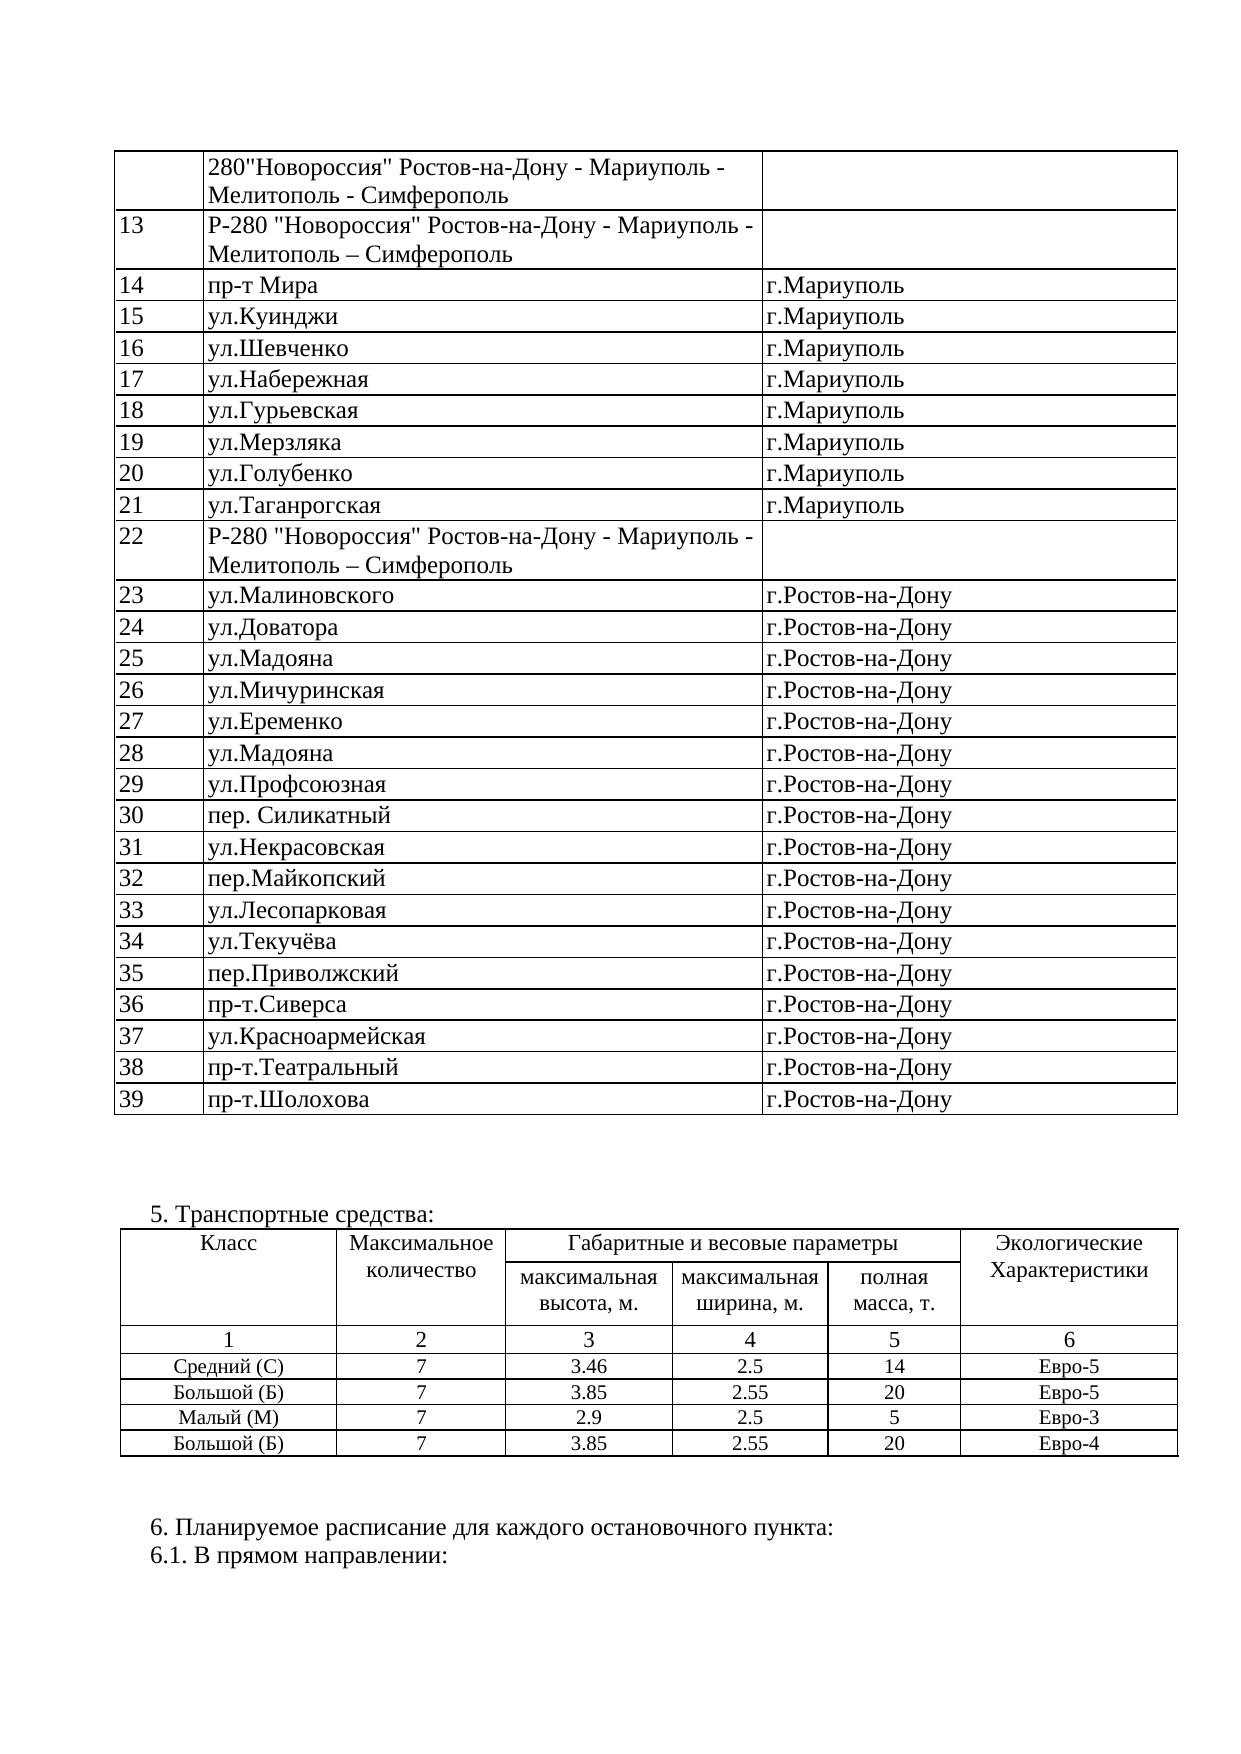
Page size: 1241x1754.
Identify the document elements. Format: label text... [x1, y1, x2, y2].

table_cell г.Ростов-на-Дону [763, 1019, 1177, 1051]
table_cell пер.Майкопский [204, 864, 762, 893]
table_cell г.Ростов-на-Дону [763, 768, 1177, 799]
table_cell 2.55 [673, 1431, 827, 1455]
table_cell ул.Профсоюзная [204, 769, 762, 799]
table_cell 28 [115, 737, 203, 768]
table_cell 39 [115, 1083, 203, 1114]
table_cell 7 [337, 1354, 505, 1378]
table_cell г.Ростов-на-Дону [763, 1082, 1177, 1114]
table_cell 7 [337, 1380, 505, 1404]
table_cell ул.Текучёва [204, 927, 762, 956]
table_cell ул.Некрасовская [204, 832, 762, 862]
table_cell 12 [115, 152, 203, 209]
table_cell ул.Лесопарковая [204, 895, 762, 925]
table_cell 15 [115, 301, 203, 331]
table_cell г.Ростов-на-Дону [763, 642, 1177, 673]
table_cell ул.Мичуринская [204, 675, 762, 705]
table_cell Средний (С) [121, 1354, 336, 1378]
table_cell г.Мариуполь [763, 268, 1177, 299]
table_cell г.Ростов-на-Дону [763, 862, 1177, 893]
table_cell г.Ростов-на-Дону [763, 705, 1177, 736]
table_cell г.Мариуполь [763, 425, 1177, 457]
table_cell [204, 152, 762, 209]
table_cell 5 [829, 1405, 960, 1429]
table_cell 2.9 [506, 1405, 672, 1429]
table_cell Евро-4 [961, 1431, 1177, 1455]
table_cell г.Ростов-на-Дону [763, 988, 1177, 1019]
table_cell ул.Красноармейская [204, 1021, 762, 1051]
table_cell 3.46 [506, 1354, 672, 1378]
table_cell г.Ростов-на-Дону [763, 925, 1177, 956]
table_cell Большой (Б) [121, 1431, 336, 1455]
table_cell максимальная ширина, м. [673, 1263, 827, 1324]
table_cell 7 [337, 1431, 505, 1455]
table_cell 34 [115, 926, 203, 956]
table_cell ул.Мадояна [204, 738, 762, 768]
table_cell 23 [115, 580, 203, 610]
table_cell 5 [829, 1326, 960, 1352]
table_cell 38 [115, 1052, 203, 1082]
table_header Габаритные и весовые параметры [506, 1230, 960, 1261]
table_cell ул.Шевченко [204, 333, 762, 362]
table_cell г.Мариуполь [763, 300, 1177, 331]
table_cell [763, 152, 1177, 209]
table_cell Большой (Б) [121, 1380, 336, 1404]
table_cell Малый (М) [121, 1405, 336, 1429]
table_cell 26 [115, 674, 203, 705]
table_cell г.Мариуполь [763, 394, 1177, 425]
table_cell 32 [115, 863, 203, 893]
table_cell Евро-5 [961, 1354, 1177, 1378]
table_cell пер.Приволжский [204, 958, 762, 988]
table_cell 16 [115, 332, 203, 362]
table_cell Евро-3 [961, 1405, 1177, 1429]
table_cell 20 [829, 1380, 960, 1404]
table_cell г.Ростов-на-Дону [763, 579, 1177, 610]
table_cell Р-280 "Новороссия" Ростов-на-Дону - Мариуполь - Мелитополь – Симферополь [204, 521, 762, 579]
table_cell 37 [115, 1020, 203, 1051]
table_cell г.Мариуполь [763, 488, 1177, 520]
table_cell 2 [337, 1326, 505, 1352]
table_cell 2.5 [673, 1405, 827, 1429]
table_cell 3.85 [506, 1380, 672, 1404]
text 6. Планируемое расписание для каждого остановочного пункта: [150, 1512, 1090, 1540]
table_cell г.Ростов-на-Дону [763, 610, 1177, 642]
text 6.1. В прямом направлении: [150, 1540, 1090, 1569]
table_cell г.Мариуполь [763, 363, 1177, 394]
table_cell 25 [115, 643, 203, 673]
table_cell 3 [506, 1326, 672, 1352]
table_cell г.Ростов-на-Дону [763, 736, 1177, 768]
table_cell Евро-5 [961, 1380, 1177, 1404]
table_cell ул.Голубенко [204, 458, 762, 488]
table_cell 7 [337, 1405, 505, 1429]
table_cell 22 [115, 521, 203, 579]
table_cell ул.Куинджи [204, 301, 762, 331]
table_cell 21 [115, 489, 203, 520]
table_cell 35 [115, 958, 203, 988]
table_cell ул.Малиновского [204, 581, 762, 610]
table_cell 29 [115, 769, 203, 799]
table_cell ул.Мерзляка [204, 427, 762, 457]
table_cell 19 [115, 426, 203, 457]
table_header Класс [121, 1230, 336, 1324]
table_cell г.Ростов-на-Дону [763, 1051, 1177, 1082]
table_cell г.Ростов-на-Дону [763, 799, 1177, 831]
table_cell 31 [115, 832, 203, 862]
table_cell 13 [115, 210, 203, 268]
table_cell 20 [829, 1431, 960, 1455]
table_cell 2.55 [673, 1380, 827, 1404]
table_cell г.Мариуполь [763, 331, 1177, 362]
table_cell 3.85 [506, 1431, 672, 1455]
table_cell 18 [115, 395, 203, 425]
table_cell ул.Гурьевская [204, 396, 762, 425]
table_cell ул.Набережная [204, 364, 762, 394]
table_cell ул.Мадояна [204, 643, 762, 673]
text 5. Транспортные средства: [150, 1199, 1090, 1228]
table_cell 6 [961, 1326, 1177, 1352]
table_cell пр-т.Шолохова [204, 1084, 762, 1114]
table_cell пр-т Мира [204, 270, 762, 299]
table_cell 20 [115, 458, 203, 488]
table_cell 30 [115, 800, 203, 831]
table_cell 36 [115, 989, 203, 1019]
table_cell 17 [115, 364, 203, 394]
table_header Максимальное количество [337, 1230, 505, 1324]
table_header Экологические Характеристики [961, 1230, 1177, 1324]
table_cell г.Ростов-на-Дону [763, 956, 1177, 988]
table_cell 4 [673, 1326, 827, 1352]
table_cell 24 [115, 611, 203, 642]
table_cell 1 [121, 1326, 336, 1352]
table_cell пр-т.Театральный [204, 1052, 762, 1082]
table_cell Р-280 "Новороссия" Ростов-на-Дону - Мариуполь - Мелитополь – Симферополь [204, 211, 762, 268]
table_cell 14 [829, 1354, 960, 1378]
table_cell ул.Доватора [204, 612, 762, 642]
table_cell 33 [115, 895, 203, 925]
table_cell полная масса, т. [829, 1263, 960, 1324]
table_cell максимальная высота, м. [506, 1263, 672, 1324]
table_cell пер. Силикатный [204, 801, 762, 831]
table_cell [763, 209, 1177, 268]
table_cell г.Ростов-на-Дону [763, 894, 1177, 925]
table_cell г.Мариуполь [763, 457, 1177, 488]
table_cell ул.Еременко [204, 706, 762, 736]
table_cell 2.5 [673, 1354, 827, 1378]
table_cell ул.Таганрогская [204, 490, 762, 520]
table_cell г.Ростов-на-Дону [763, 831, 1177, 862]
table_cell пр-т.Сиверса [204, 990, 762, 1019]
table_cell 14 [115, 269, 203, 299]
table_cell г.Ростов-на-Дону [763, 673, 1177, 705]
table_cell 27 [115, 706, 203, 736]
table_cell [763, 520, 1177, 579]
